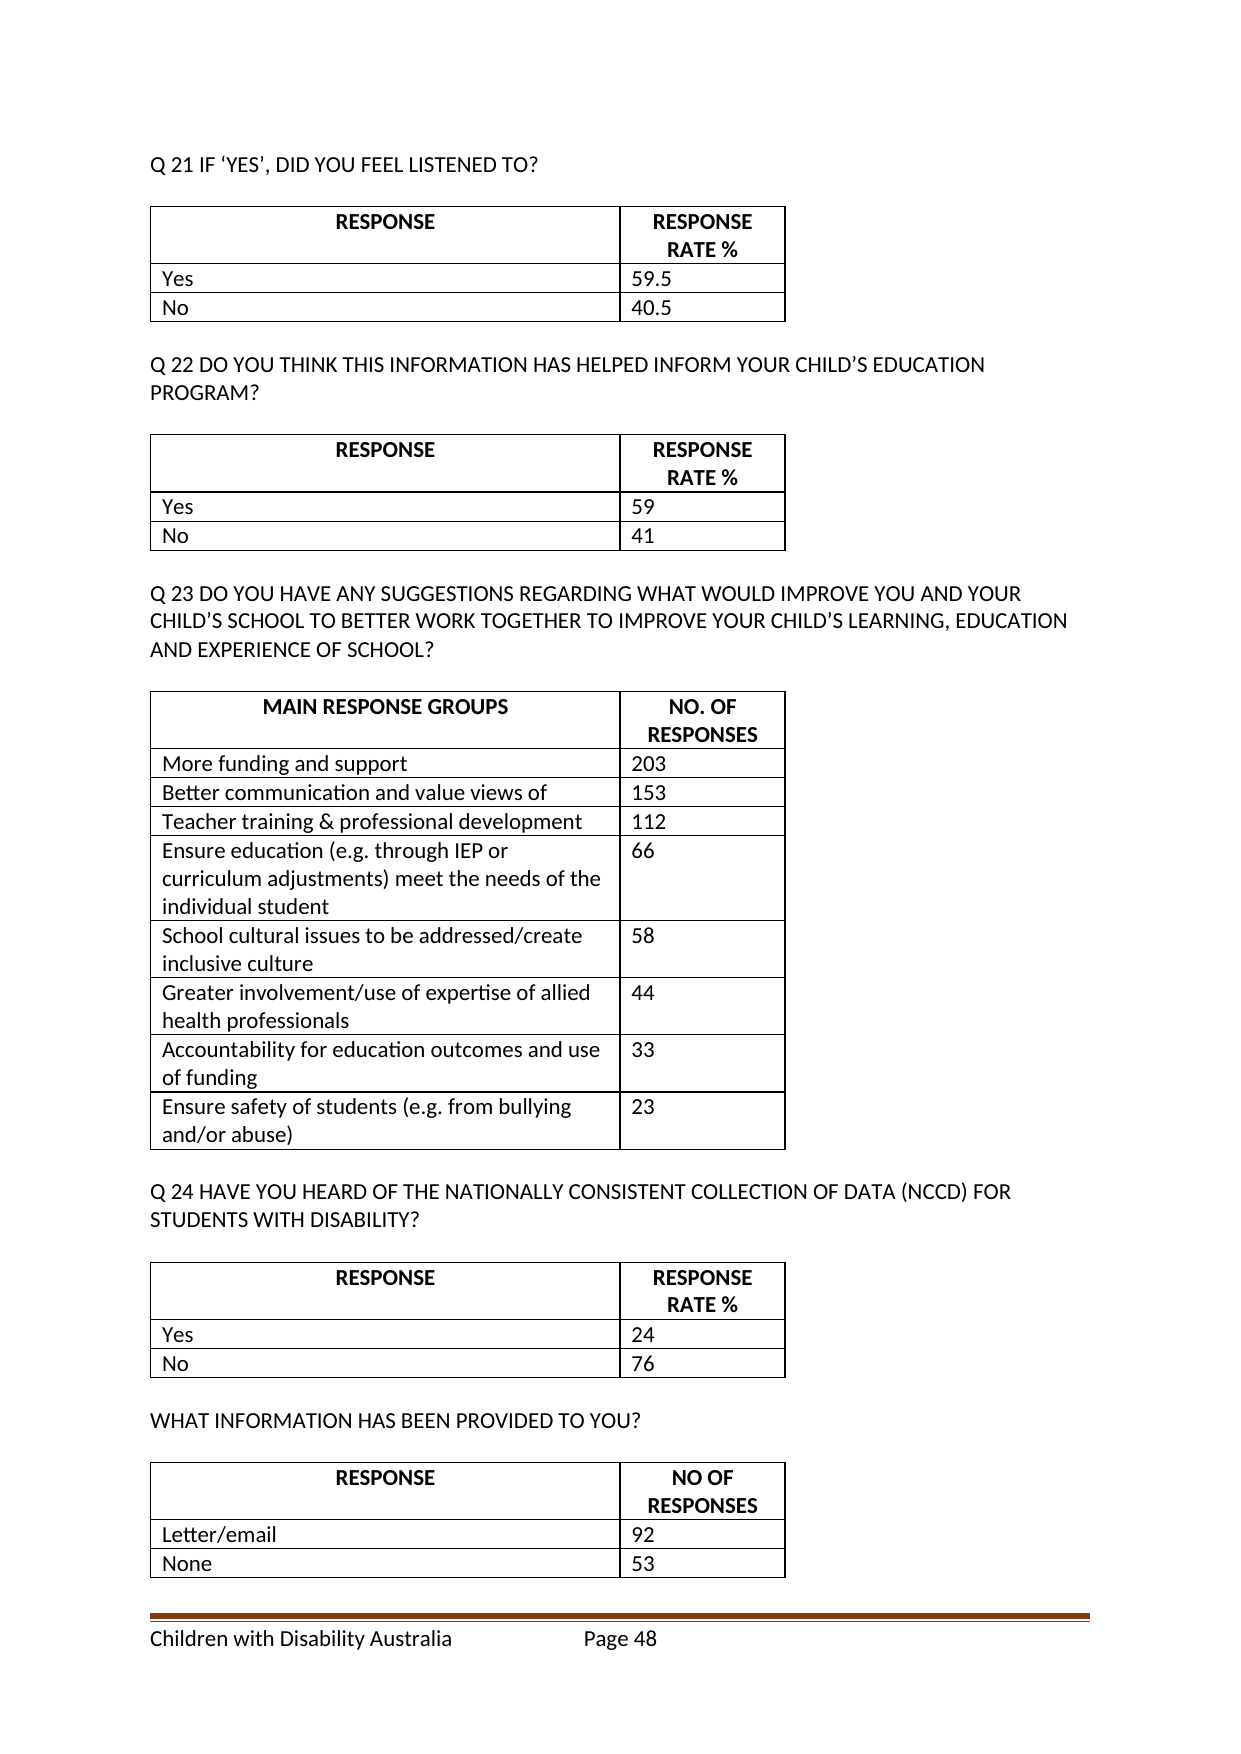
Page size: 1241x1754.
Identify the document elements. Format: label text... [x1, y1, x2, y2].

table_cell 59 [621, 493, 784, 521]
table_cell Yes [151, 493, 619, 521]
table_header RESPONSE RATE % [621, 435, 784, 491]
table_cell Greater involvement/use of expertise of allied health professionals [151, 978, 619, 1034]
table_header RESPONSE [151, 1463, 619, 1519]
table_cell 153 [621, 778, 784, 806]
table_cell Yes [151, 1320, 619, 1348]
list Q 24 Have you heard of the Nationally Consistent Collection of Data (NCCD) for students with disability? [150, 1177, 1090, 1233]
table_header NO. OF RESPONSES [621, 692, 784, 748]
table_cell Accountability for education outcomes and use of funding [151, 1035, 619, 1091]
table_cell 23 [621, 1093, 784, 1148]
table_cell Ensure education (e.g. through IEP or curriculum adjustments) meet the needs of the individual student [151, 836, 619, 920]
table_cell 58 [621, 921, 784, 977]
table_header RESPONSE RATE % [621, 1263, 784, 1319]
table_header NO OF RESPONSES [621, 1463, 784, 1519]
table_header RESPONSE [151, 1263, 619, 1319]
table_cell None [151, 1549, 619, 1577]
table_cell Teacher training & professional development [151, 807, 619, 835]
table_cell 41 [621, 522, 784, 549]
table_cell 40.5 [621, 293, 784, 321]
table_cell 33 [621, 1035, 784, 1091]
table_cell 203 [621, 749, 784, 777]
table_cell Better communication and value views of [151, 778, 619, 806]
table_cell 44 [621, 978, 784, 1034]
text What information has been provided to you? [150, 1406, 1090, 1434]
table_cell 92 [621, 1520, 784, 1548]
table_header RESPONSE [151, 207, 619, 263]
table_cell Ensure safety of students (e.g. from bullying and/or abuse) [151, 1093, 619, 1148]
table_cell School cultural issues to be addressed/create inclusive culture [151, 921, 619, 977]
table_cell No [151, 1349, 619, 1377]
table_cell No [151, 522, 619, 549]
table_cell Yes [151, 264, 619, 292]
table_cell More funding and support [151, 749, 619, 777]
table_cell No [151, 293, 619, 321]
list Q 22 Do you think this information has helped inform your child’s education program? [150, 350, 1090, 406]
table_header RESPONSE RATE % [621, 207, 784, 263]
table_cell Letter/email [151, 1520, 619, 1548]
table_cell 112 [621, 807, 784, 835]
table_cell 59.5 [621, 264, 784, 292]
list Q 23 Do you have any suggestions regarding what would improve you and your child’s school to better work together to improve your child’s learning, education and experience of school? [150, 579, 1090, 663]
table_cell 66 [621, 836, 784, 920]
table_cell 53 [621, 1549, 784, 1577]
table_header RESPONSE [151, 435, 619, 491]
list Q 21 If ‘Yes’, did you feel listened to? [150, 150, 1090, 178]
table_cell 24 [621, 1320, 784, 1348]
table_header MAIN RESPONSE GROUPS [151, 692, 619, 748]
table_cell 76 [621, 1349, 784, 1377]
